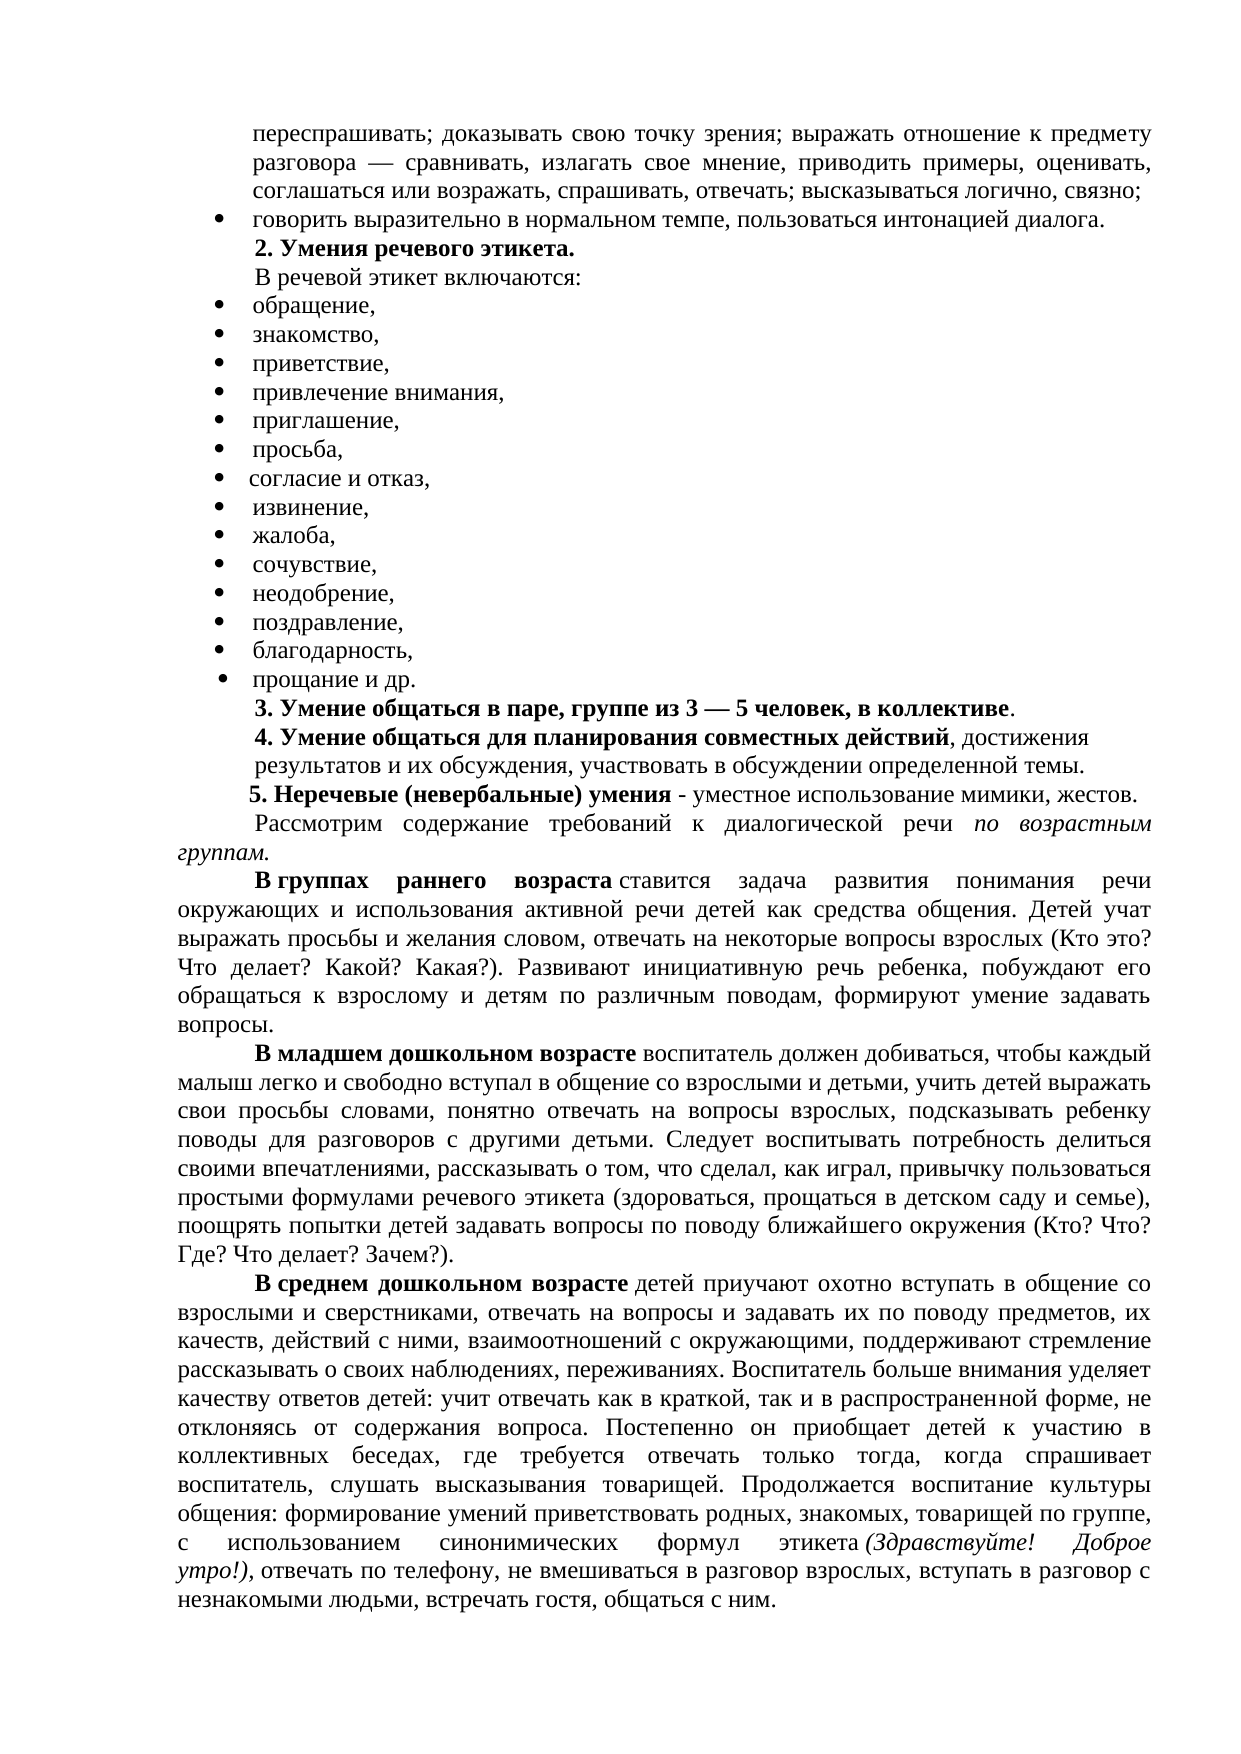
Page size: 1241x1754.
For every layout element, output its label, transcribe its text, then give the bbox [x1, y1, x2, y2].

list приветствие, [215, 348, 1152, 377]
list сочувствие, [215, 549, 1152, 578]
list жалоба, [215, 521, 1152, 549]
list поздравление, [215, 607, 1152, 636]
text В среднем дошкольном возрасте детей приучают охотно вступать в общение со взрослыми и сверстниками, отвечать на вопросы и задавать их по поводу предметов, их качеств, действий с ними, взаимоотношений с окружающими, поддерживают стремление рассказывать о своих наблюдениях, переживаниях. Воспитатель больше внимания уделяет качеству ответов детей: учит отвечать как в краткой, так и в распространенной форме, не отклоняясь от содержания вопроса. Постепенно он приобщает детей к участию в коллективных беседах, где требуется отвечать только тогда, когда спрашивает воспитатель, слушать высказывания товарищей. Продолжается воспитание культуры общения: формирование умений приветствовать родных, знакомых, товарищей по группе, с использованием синонимических формул этикета (Здравствуйте! Доброе утро!), отвечать по телефону, не вмешиваться в разговор взрослых, вступать в разговор с незнакомыми людьми, встречать гостя, общаться с ним. [177, 1268, 1152, 1613]
list обращение, [215, 291, 1152, 319]
list благодарность, [215, 636, 1152, 664]
text 3. Умение общаться в паре, группе из 3 — 5 человек, в коллективе. [177, 693, 1152, 722]
text 5. Неречевые (невербальные) умения - уместное использование мимики, жестов. [177, 779, 1152, 808]
list приглашение, [215, 406, 1152, 434]
text В речевой этикет включаются: [177, 262, 1152, 291]
text В младшем дошкольном возрасте воспитатель должен добиваться, чтобы каждый малыш легко и свободно вступал в общение со взрослыми и детьми, учить детей выражать свои просьбы словами, понятно отвечать на вопросы взрослых, подсказывать ребенку поводы для разговоров с другими детьми. Следует воспитывать потребность делиться своими впечатлениями, рассказывать о том, что сделал, как играл, привычку пользоваться простыми формулами речевого этикета (здороваться, прощаться в детском саду и семье), поощрять попытки детей задавать вопросы по поводу ближайшего окружения (Кто? Что? Где? Что делает? Зачем?). [177, 1038, 1152, 1268]
text 4. Умение общаться для планирования совместных действий, достижения [177, 722, 1152, 751]
text 2. Умения речевого этикета. [177, 233, 1152, 262]
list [215, 118, 1152, 204]
text В группах раннего возраста ставится задача развития понимания речи окружающих и использования активной речи детей как средства общения. Детей учат выражать просьбы и желания словом, отвечать на некоторые вопросы взрослых (Кто это? Что делает? Какой? Какая?). Развивают инициативную речь ребенка, побуждают его обращаться к взрослому и детям по различным поводам, формируют умение задавать вопросы. [177, 866, 1152, 1038]
list говорить выразительно в нормальном темпе, пользоваться интонацией диалога. [215, 204, 1152, 233]
text результатов и их обсуждения, участвовать в обсуждении определенной темы. [177, 751, 1152, 779]
list знакомство, [215, 319, 1152, 348]
list привлечение внимания, [215, 377, 1152, 406]
list прощание и др. [219, 664, 1152, 693]
list согласие и отказ, [215, 463, 1152, 492]
text Рассмотрим содержание требований к диалогической речи по возрастным группам. [177, 808, 1152, 866]
list неодобрение, [215, 578, 1152, 607]
list просьба, [215, 434, 1152, 463]
list извинение, [215, 492, 1152, 521]
